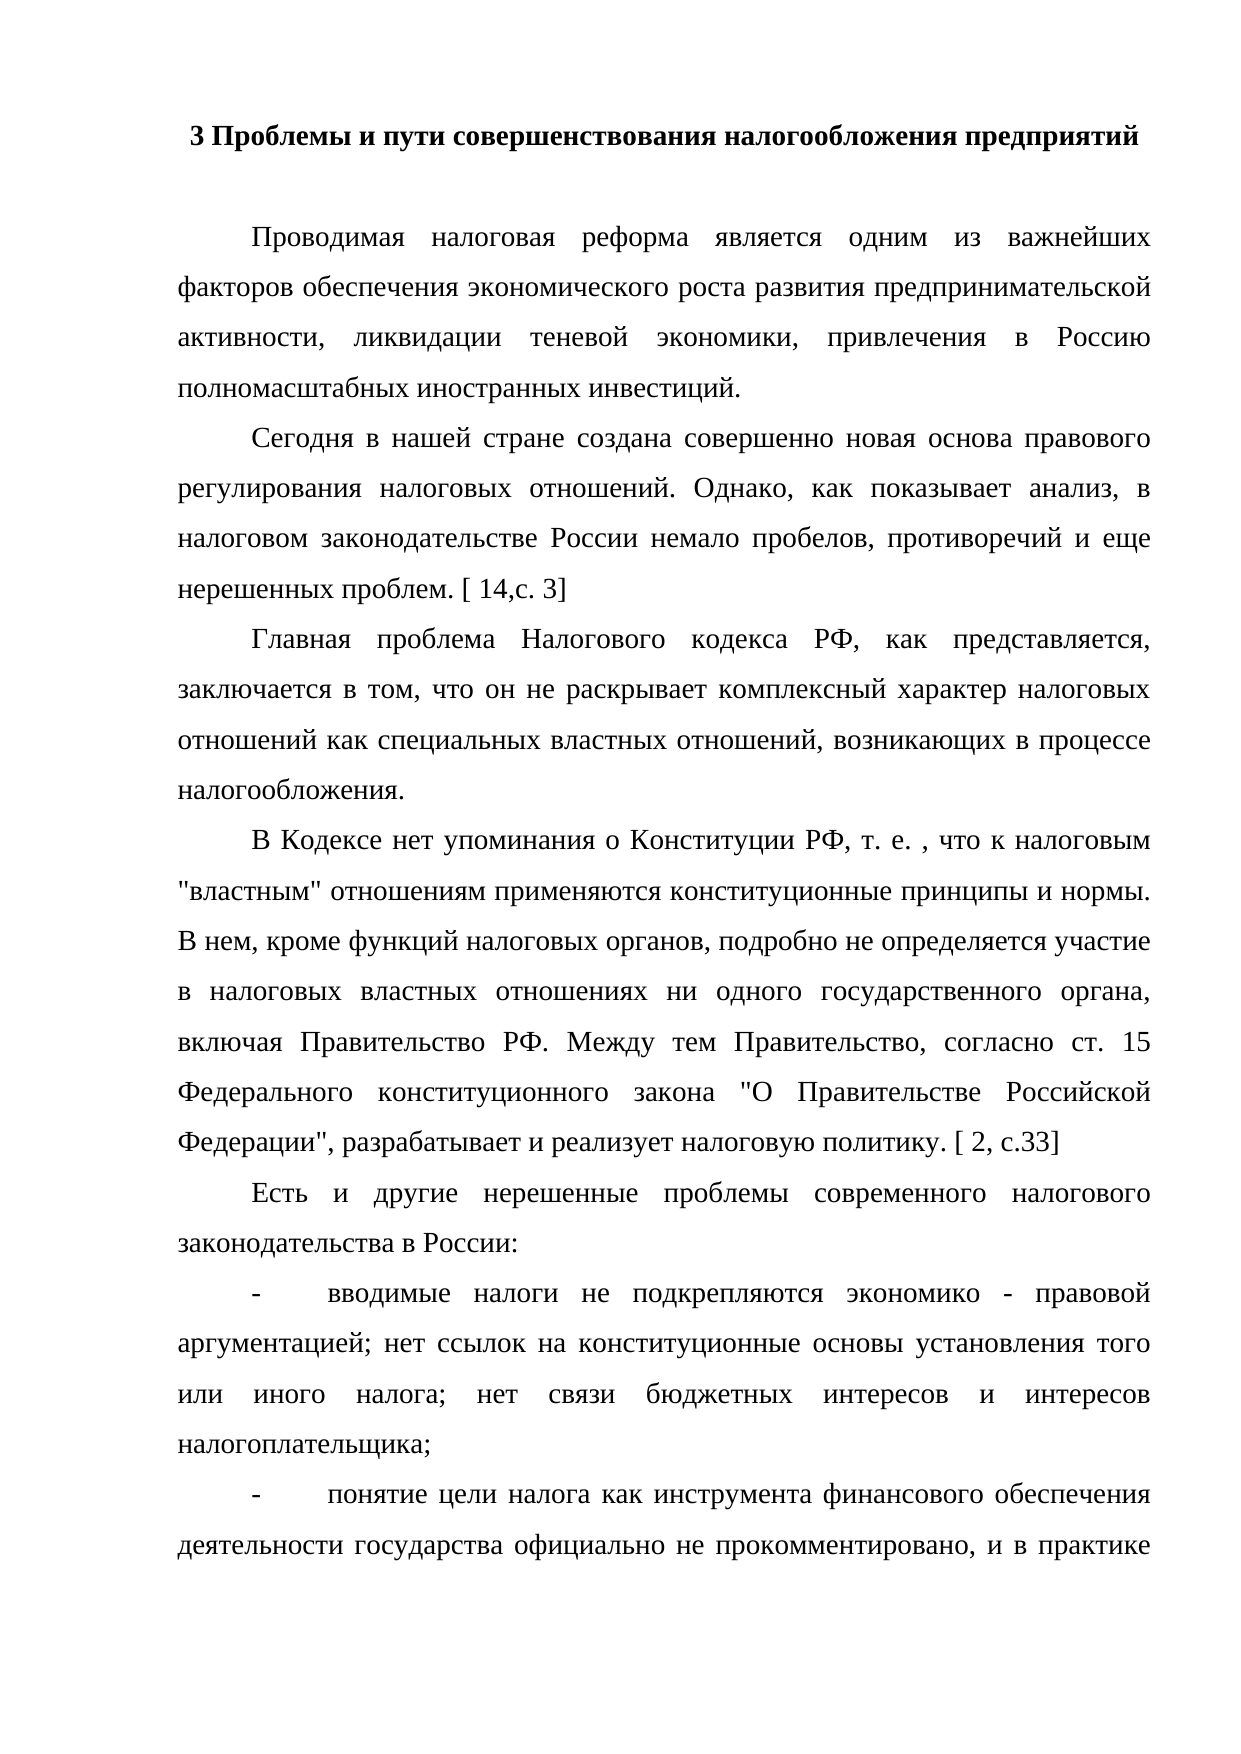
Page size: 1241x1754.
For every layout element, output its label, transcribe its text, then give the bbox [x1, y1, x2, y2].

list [177, 1477, 1152, 1560]
text Главная проблема Налогового кодекса РФ, как представляется, заключается в том, что он не раскрывает комплексный характер налоговых отношений как специальных властных отношений, возникающих в процессе налогообложения. [177, 621, 1152, 806]
text Сегодня в нашей стране создана совершенно новая основа правового регулирования налоговых отношений. Однако, как показывает анализ, в налоговом законодательстве России немало пробелов, противоречий и еще нерешенных проблем. [ 14,с. 3] [177, 420, 1152, 604]
text Есть и другие нерешенные проблемы современного налогового законодательства в России: [177, 1175, 1152, 1258]
text 3 Проблемы и пути совершенствования налогообложения предприятий [177, 118, 1152, 152]
text Проводимая налоговая реформа является одним из важнейших факторов обеспечения экономического роста развития предпринимательской активности, ликвидации теневой экономики, привлечения в Россию полномасштабных иностранных инвестиций. [177, 219, 1152, 403]
list вводимые налоги не подкрепляются экономико - правовой аргументацией; нет ссылок на конституционные основы установления того или иного налога; нет связи бюджетных интересов и интересов налогоплательщика; [177, 1275, 1152, 1460]
text В Кодексе нет упоминания о Конституции РФ, т. е. , что к налоговым "властным" отношениям применяются конституционные принципы и нормы. В нем, кроме функций налоговых органов, подробно не определяется участие в налоговых властных отношениях ни одного государственного органа, включая Правительство РФ. Между тем Правительство, согласно ст. 15 Федерального конституционного закона "О Правительстве Российской Федерации", разрабатывает и реализует налоговую политику. [ 2, с.33] [177, 822, 1152, 1158]
